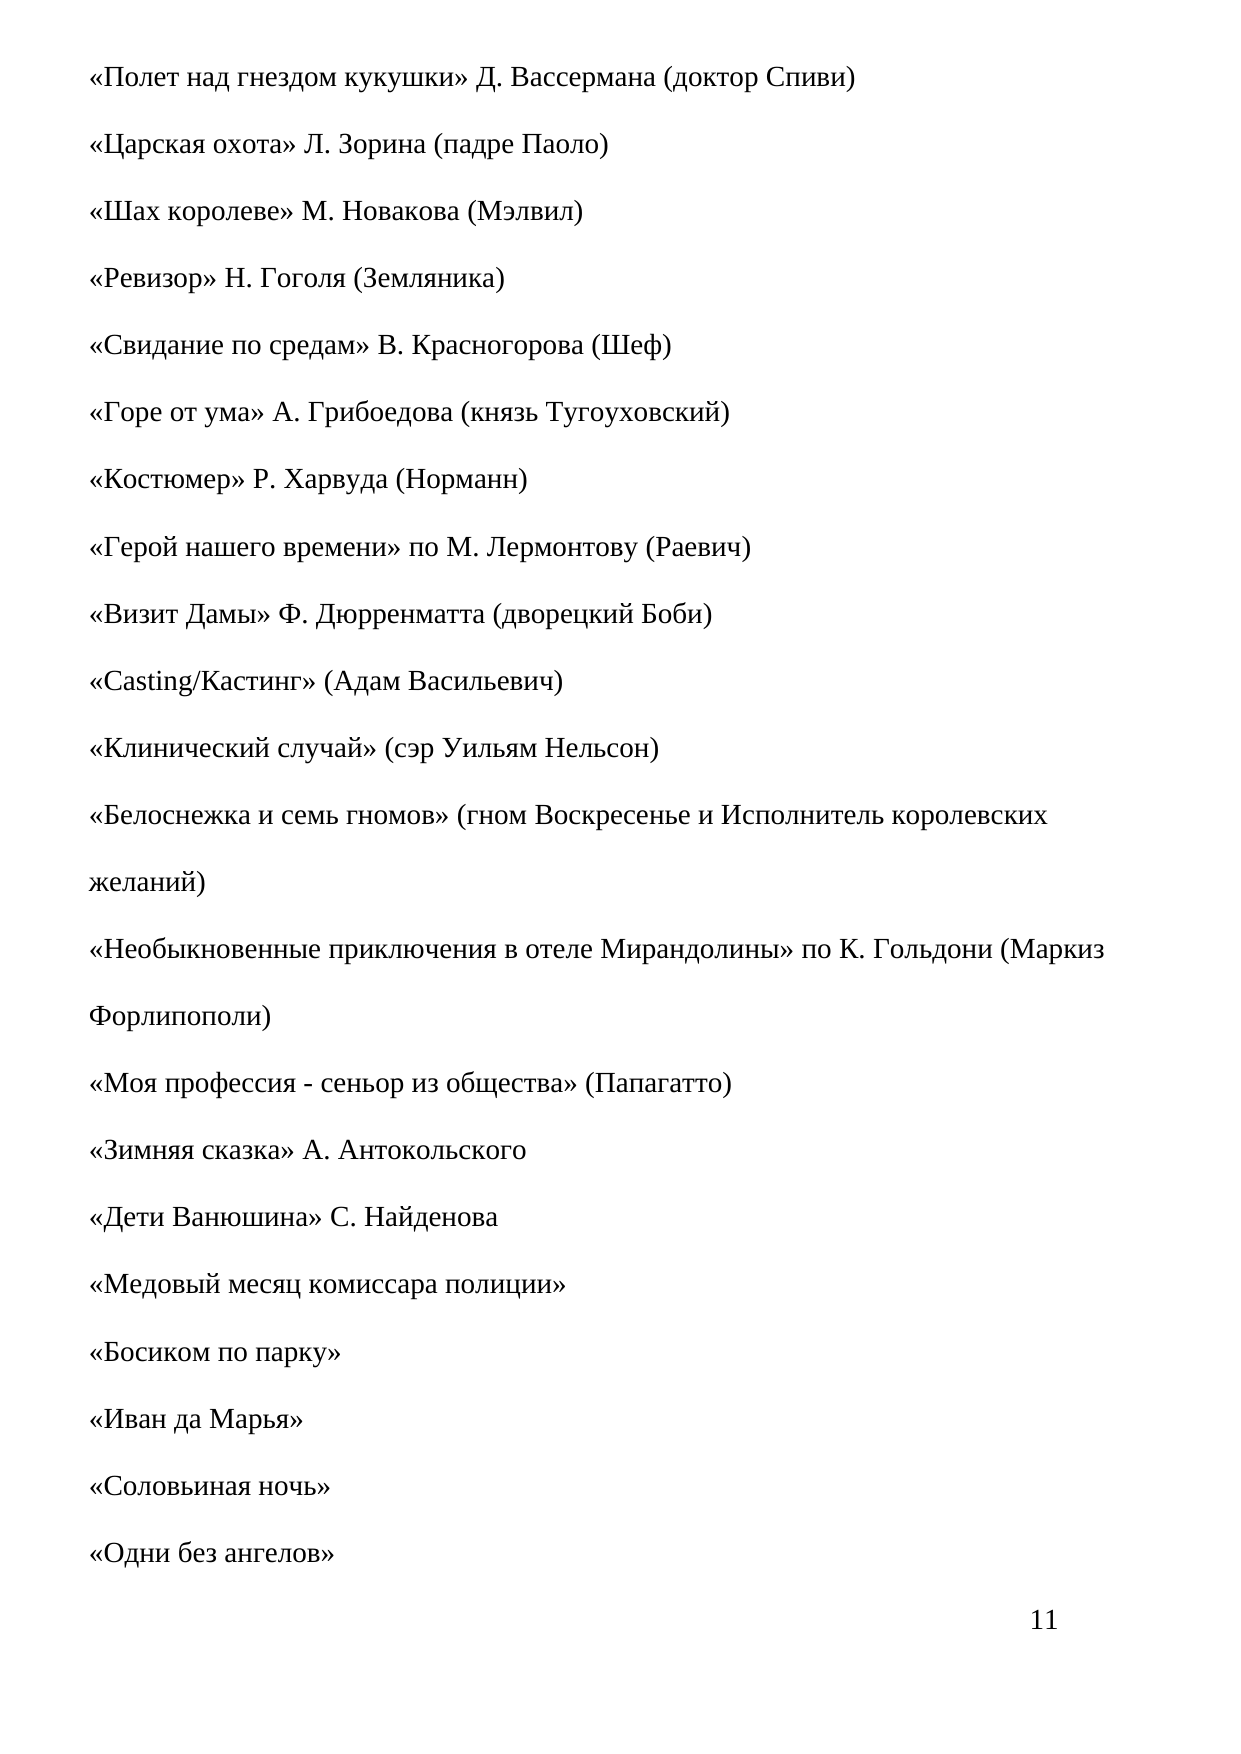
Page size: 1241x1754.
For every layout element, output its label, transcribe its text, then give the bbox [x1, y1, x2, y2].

text «Соловьиная ночь» [89, 1468, 1152, 1501]
text «Одни без ангелов» [89, 1535, 1152, 1568]
text 11 [89, 1602, 1152, 1636]
text «Ревизор» Н. Гоголя (Земляника) [89, 260, 1152, 294]
text «Царская охота» Л. Зорина (падре Паоло) [89, 126, 1152, 160]
text «Костюмер» Р. Харвуда (Норманн) [89, 462, 1152, 495]
text «Горе от ума» А. Грибоедова (князь Тугоуховский) [89, 394, 1152, 428]
text «Моя профессия - сеньор из общества» (Папагатто) [89, 1065, 1152, 1099]
text «Иван да Марья» [89, 1401, 1152, 1434]
text «Casting/Кастинг» (Адам Васильевич) [89, 663, 1152, 696]
text «Клинический случай» (сэр Уильям Нельсон) [89, 730, 1152, 763]
text «Полет над гнездом кукушки» Д. Вассермана (доктор Спиви) [89, 59, 1152, 93]
text «Необыкновенные приключения в отеле Мирандолины» по К. Гольдони (Маркиз Форлипополи) [89, 931, 1152, 1032]
text «Зимняя сказка» А. Антокольского [89, 1132, 1152, 1166]
text «Босиком по парку» [89, 1334, 1152, 1367]
text «Свидание по средам» В. Красногорова (Шеф) [89, 327, 1152, 361]
text «Дети Ванюшина» С. Найденова [89, 1199, 1152, 1233]
text «Герой нашего времени» по М. Лермонтову (Раевич) [89, 529, 1152, 562]
text «Визит Дамы» Ф. Дюрренматта (дворецкий Боби) [89, 596, 1152, 629]
text «Белоснежка и семь гномов» (гном Воскресенье и Исполнитель королевских желаний) [89, 797, 1152, 898]
text «Шах королеве» М. Новакова (Мэлвил) [89, 193, 1152, 227]
text «Медовый месяц комиссара полиции» [89, 1267, 1152, 1300]
